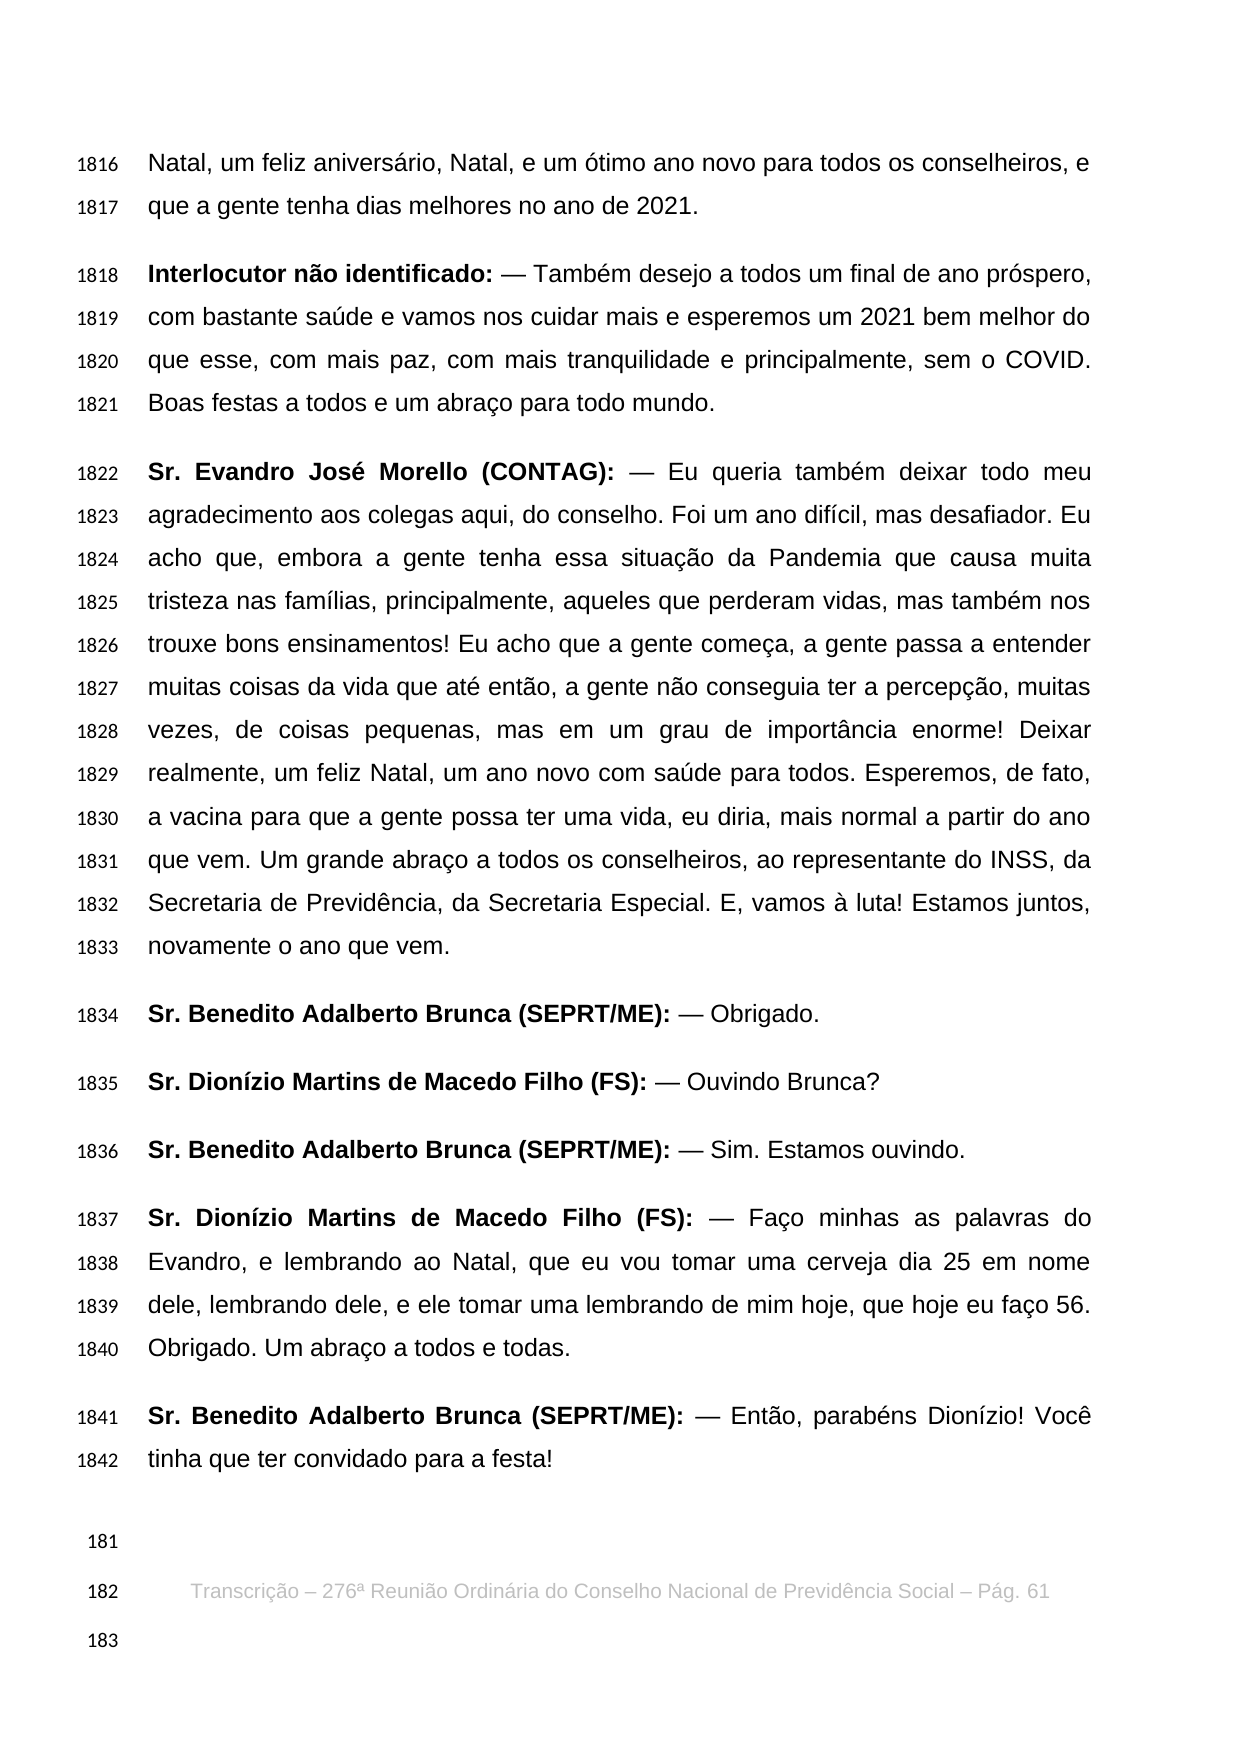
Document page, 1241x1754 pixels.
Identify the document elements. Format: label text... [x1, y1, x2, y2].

text Sr. Benedito Adalberto Brunca (SEPRT/ME): — Então, parabéns Dionízio! Você tinha que ter convidado para a festa! [148, 1401, 1092, 1473]
text Sr. Evandro José Morello (CONTAG): — Eu queria também deixar todo meu agradecimento aos colegas aqui, do conselho. Foi um ano difícil, mas desafiador. Eu acho que, embora a gente tenha essa situação da Pandemia que causa muita tristeza nas famílias, principalmente, aqueles que perderam vidas, mas também nos trouxe bons ensinamentos! Eu acho que a gente começa, a gente passa a entender muitas coisas da vida que até então, a gente não conseguia ter a percepção, muitas vezes, de coisas pequenas, mas em um grau de importância enorme! Deixar realmente, um feliz Natal, um ano novo com saúde para todos. Esperemos, de fato, a vacina para que a gente possa ter uma vida, eu diria, mais normal a partir do ano que vem. Um grande abraço a todos os conselheiros, ao representante do INSS, da Secretaria de Previdência, da Secretaria Especial. E, vamos à luta! Estamos juntos, novamente o ano que vem. [148, 456, 1092, 959]
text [148, 148, 1092, 219]
text Sr. Dionízio Martins de Macedo Filho (FS): — Faço minhas as palavras do Evandro, e lembrando ao Natal, que eu vou tomar uma cerveja dia 25 em nome dele, lembrando dele, e ele tomar uma lembrando de mim hoje, que hoje eu faço 56. Obrigado. Um abraço a todos e todas. [148, 1203, 1092, 1361]
text Sr. Benedito Adalberto Brunca (SEPRT/ME): — Obrigado. [148, 999, 1092, 1028]
text Interlocutor não identificado: — Também desejo a todos um final de ano próspero, com bastante saúde e vamos nos cuidar mais e esperemos um 2021 bem melhor do que esse, com mais paz, com mais tranquilidade e principalmente, sem o COVID. Boas festas a todos e um abraço para todo mundo. [148, 259, 1092, 417]
text Sr. Dionízio Martins de Macedo Filho (FS): — Ouvindo Brunca? [148, 1067, 1092, 1096]
text Sr. Benedito Adalberto Brunca (SEPRT/ME): — Sim. Estamos ouvindo. [148, 1135, 1092, 1164]
